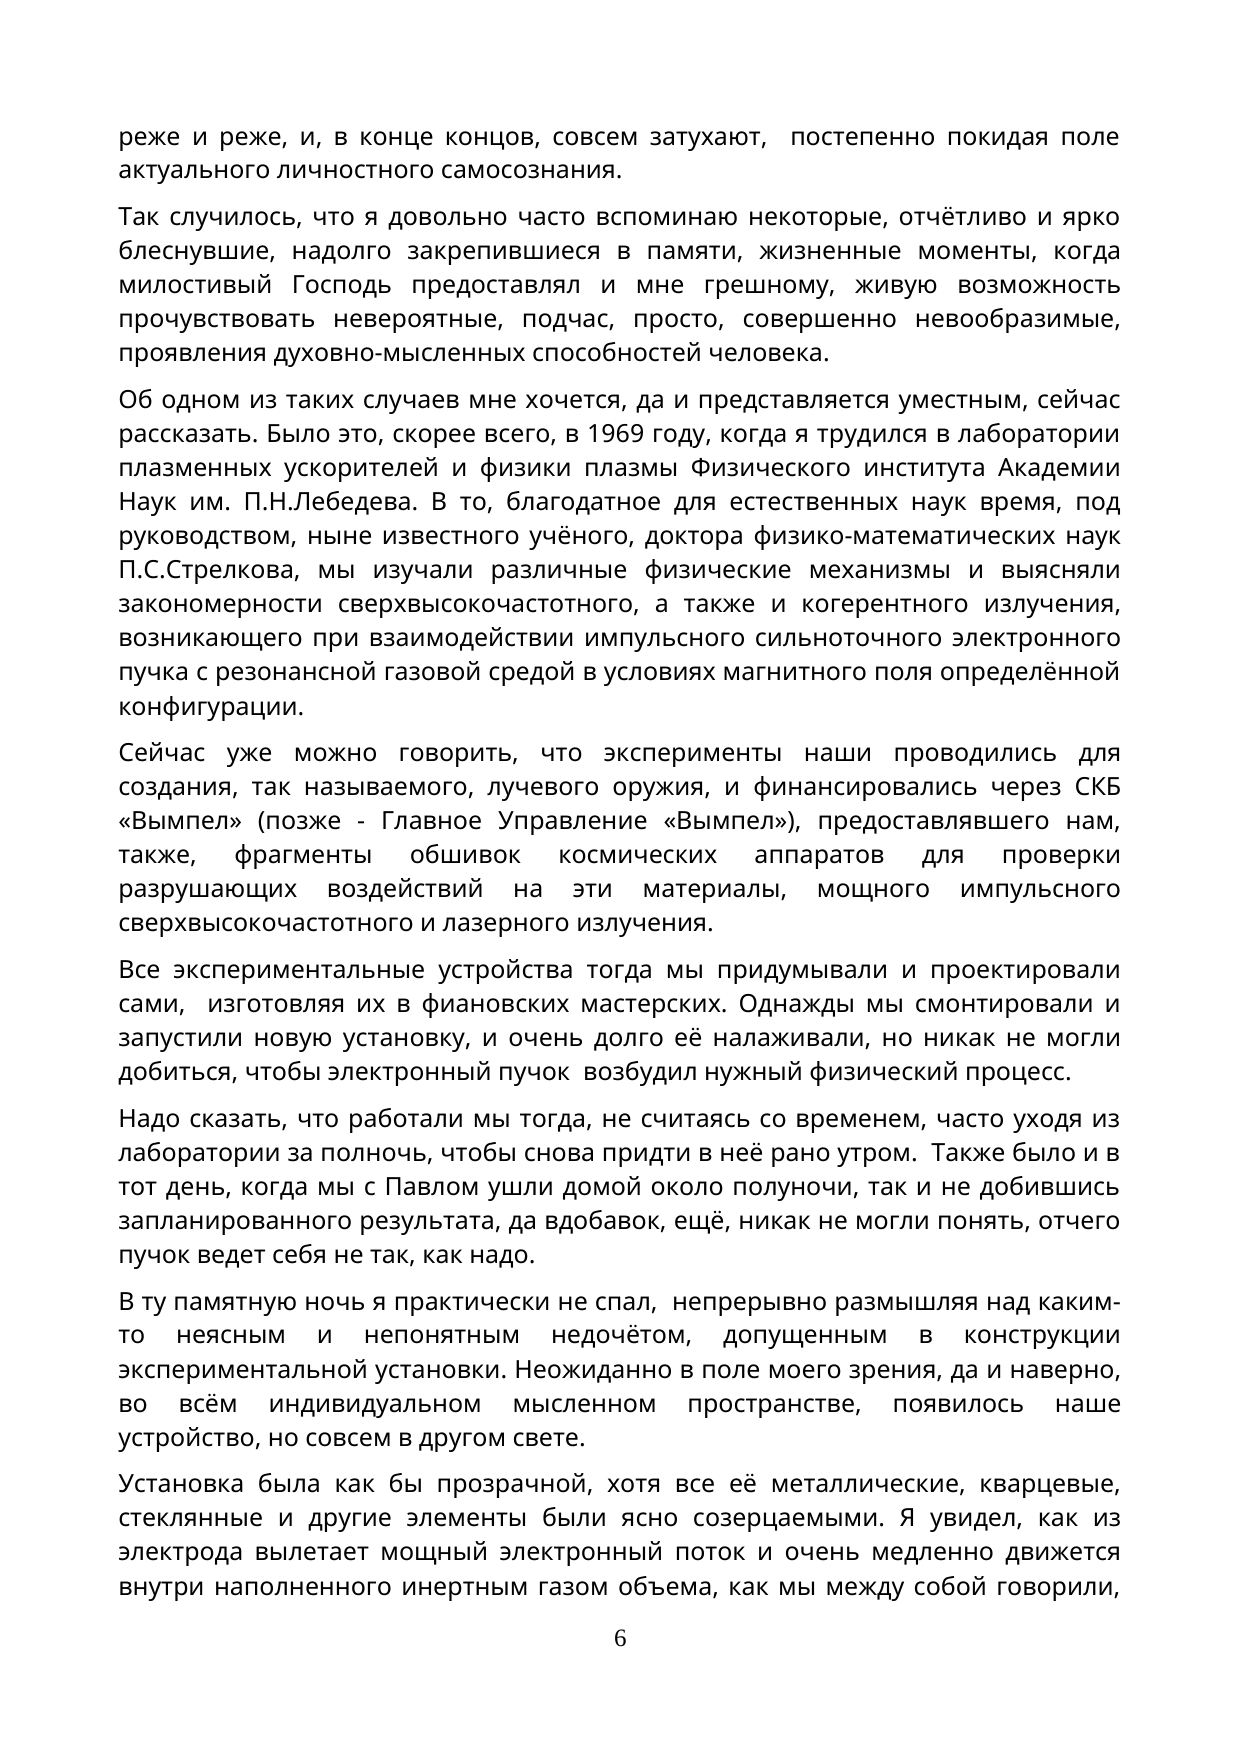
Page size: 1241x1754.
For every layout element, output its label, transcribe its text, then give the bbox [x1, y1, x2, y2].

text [118, 1466, 1122, 1602]
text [118, 118, 1122, 186]
text Так случилось, что я довольно часто вспоминаю некоторые, отчётливо и ярко блеснувшие, надолго закрепившиеся в памяти, жизненные моменты, когда милостивый Господь предоставлял и мне грешному, живую возможность прочувствовать невероятные, подчас, просто, совершенно невообразимые, проявления духовно-мысленных способностей человека. [118, 199, 1122, 369]
text Надо сказать, что работали мы тогда, не считаясь со временем, часто уходя из лаборатории за полночь, чтобы снова придти в неё рано утром. Также было и в тот день, когда мы с Павлом ушли домой около полуночи, так и не добившись запланированного результата, да вдобавок, ещё, никак не могли понять, отчего пучок ведет себя не так, как надо. [118, 1100, 1122, 1271]
text Об одном из таких случаев мне хочется, да и представляется уместным, сейчас рассказать. Было это, скорее всего, в 1969 году, когда я трудился в лаборатории плазменных ускорителей и физики плазмы Физического института Академии Наук им. П.Н.Лебедева. В то, благодатное для естественных наук время, под руководством, ныне известного учёного, доктора физико-математических наук П.С.Стрелкова, мы изучали различные физические механизмы и выясняли закономерности сверхвысокочастотного, а также и когерентного излучения, возникающего при взаимодействии импульсного сильноточного электронного пучка с резонансной газовой средой в условиях магнитного поля определённой конфигурации. [118, 382, 1122, 722]
text Сейчас уже можно говорить, что эксперименты наши проводились для создания, так называемого, лучевого оружия, и финансировались через СКБ «Вымпел» (позже - Главное Управление «Вымпел»), предоставлявшего нам, также, фрагменты обшивок космических аппаратов для проверки разрушающих воздействий на эти материалы, мощного импульсного сверхвысокочастотного и лазерного излучения. [118, 735, 1122, 939]
text Все экспериментальные устройства тогда мы придумывали и проектировали сами, изготовляя их в фиановских мастерских. Однажды мы смонтировали и запустили новую установку, и очень долго её налаживали, но никак не могли добиться, чтобы электронный пучок возбудил нужный физический процесс. [118, 952, 1122, 1088]
text В ту памятную ночь я практически не спал, непрерывно размышляя над каким-то неясным и непонятным недочётом, допущенным в конструкции экспериментальной установки. Неожиданно в поле моего зрения, да и наверно, во всём индивидуальном мысленном пространстве, появилось наше устройство, но совсем в другом свете. [118, 1283, 1122, 1453]
